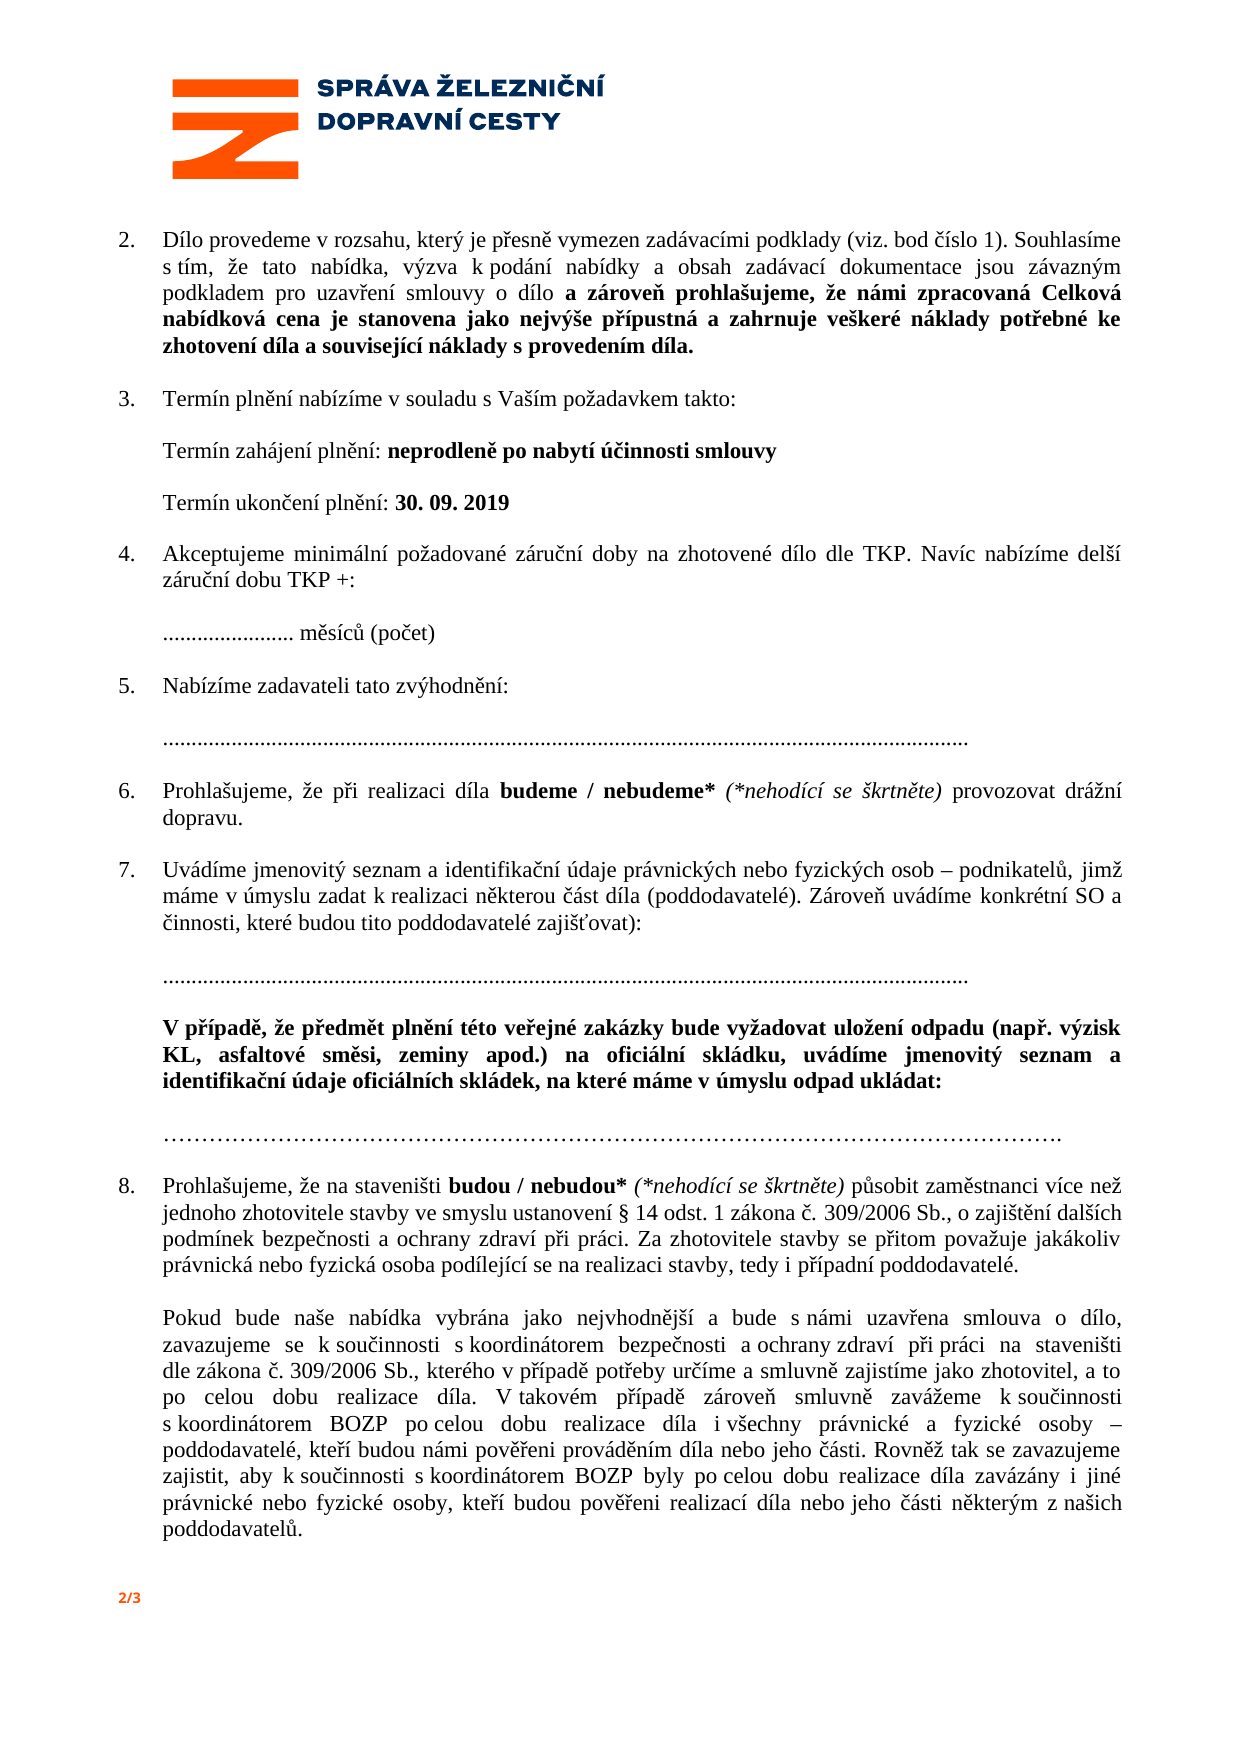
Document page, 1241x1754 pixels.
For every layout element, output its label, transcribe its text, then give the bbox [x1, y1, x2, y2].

text ............................................................................................................................................. [162, 724, 1122, 751]
list Dílo provedeme v rozsahu, který je přesně vymezen zadávacími podklady (viz. bod číslo 1). Souhlasíme s tím, že tato nabídka, výzva k podání nabídky a obsah zadávací dokumentace jsou závazným podkladem pro uzavření smlouvy o dílo a zároveň prohlašujeme, že námi zpracovaná Celková nabídková cena je stanovena jako nejvýše přípustná a zahrnuje veškeré náklady potřebné ke zhotovení díla a související náklady s provedením díla. [118, 226, 1122, 358]
text ....................... měsíců (počet) [162, 619, 1122, 645]
text Termín ukončení plnění: 30. 09. 2019 [162, 489, 1122, 515]
text ………………………………………………………………………………………………………. [162, 1120, 1122, 1146]
list Akceptujeme minimální požadované záruční doby na zhotovené dílo dle TKP. Navíc nabízíme delší záruční dobu TKP +: [118, 540, 1122, 593]
text V případě, že předmět plnění této veřejné zakázky bude vyžadovat uložení odpadu (např. výzisk KL, asfaltové směsi, zeminy apod.) na oficiální skládku, uvádíme jmenovitý seznam a identifikační údaje oficiálních skládek, na které máme v úmyslu odpad ukládat: [162, 1014, 1122, 1093]
list Termín plnění nabízíme v souladu s Vaším požadavkem takto: [118, 384, 1122, 411]
list Prohlašujeme, že při realizaci díla budeme / nebudeme* (*nehodící se škrtněte) provozovat drážní dopravu. [118, 777, 1122, 830]
list Nabízíme zadavateli tato zvýhodnění: [118, 672, 1122, 698]
text Termín zahájení plnění: neprodleně po nabytí účinnosti smlouvy [162, 437, 1122, 464]
list Uvádíme jmenovitý seznam a identifikační údaje právnických nebo fyzických osob – podnikatelů, jimž máme v úmyslu zadat k realizaci některou část díla (poddodavatelé). Zároveň uvádíme konkrétní SO a činnosti, které budou tito poddodavatelé zajišťovat): [118, 856, 1122, 935]
text ............................................................................................................................................. [162, 962, 1122, 988]
text Pokud bude naše nabídka vybrána jako nejvhodnější a bude s námi uzavřena smlouva o dílo, zavazujeme se k součinnosti s koordinátorem bezpečnosti a ochrany zdraví při práci na staveništi dle zákona č. 309/2006 Sb., kterého v případě potřeby určíme a smluvně zajistíme jako zhotovitel, a to po celou dobu realizace díla. V takovém případě zároveň smluvně zavážeme k součinnosti s koordinátorem BOZP po celou dobu realizace díla i všechny právnické a fyzické osoby – poddodavatelé, kteří budou námi pověřeni prováděním díla nebo jeho části. Rovněž tak se zavazujeme zajistit, aby k součinnosti s koordinátorem BOZP byly po celou dobu realizace díla zavázány i jiné právnické nebo fyzické osoby, kteří budou pověřeni realizací díla nebo jeho části některým z našich poddodavatelů. [162, 1304, 1122, 1541]
list Prohlašujeme, že na staveništi budou / nebudou* (*nehodící se škrtněte) působit zaměstnanci více než jednoho zhotovitele stavby ve smyslu ustanovení § 14 odst. 1 zákona č. 309/2006 Sb., o zajištění dalších podmínek bezpečnosti a ochrany zdraví při práci. Za zhotovitele stavby se přitom považuje jakákoliv právnická nebo fyzická osoba podílející se na realizaci stavby, tedy i případní poddodavatelé. [118, 1172, 1122, 1278]
